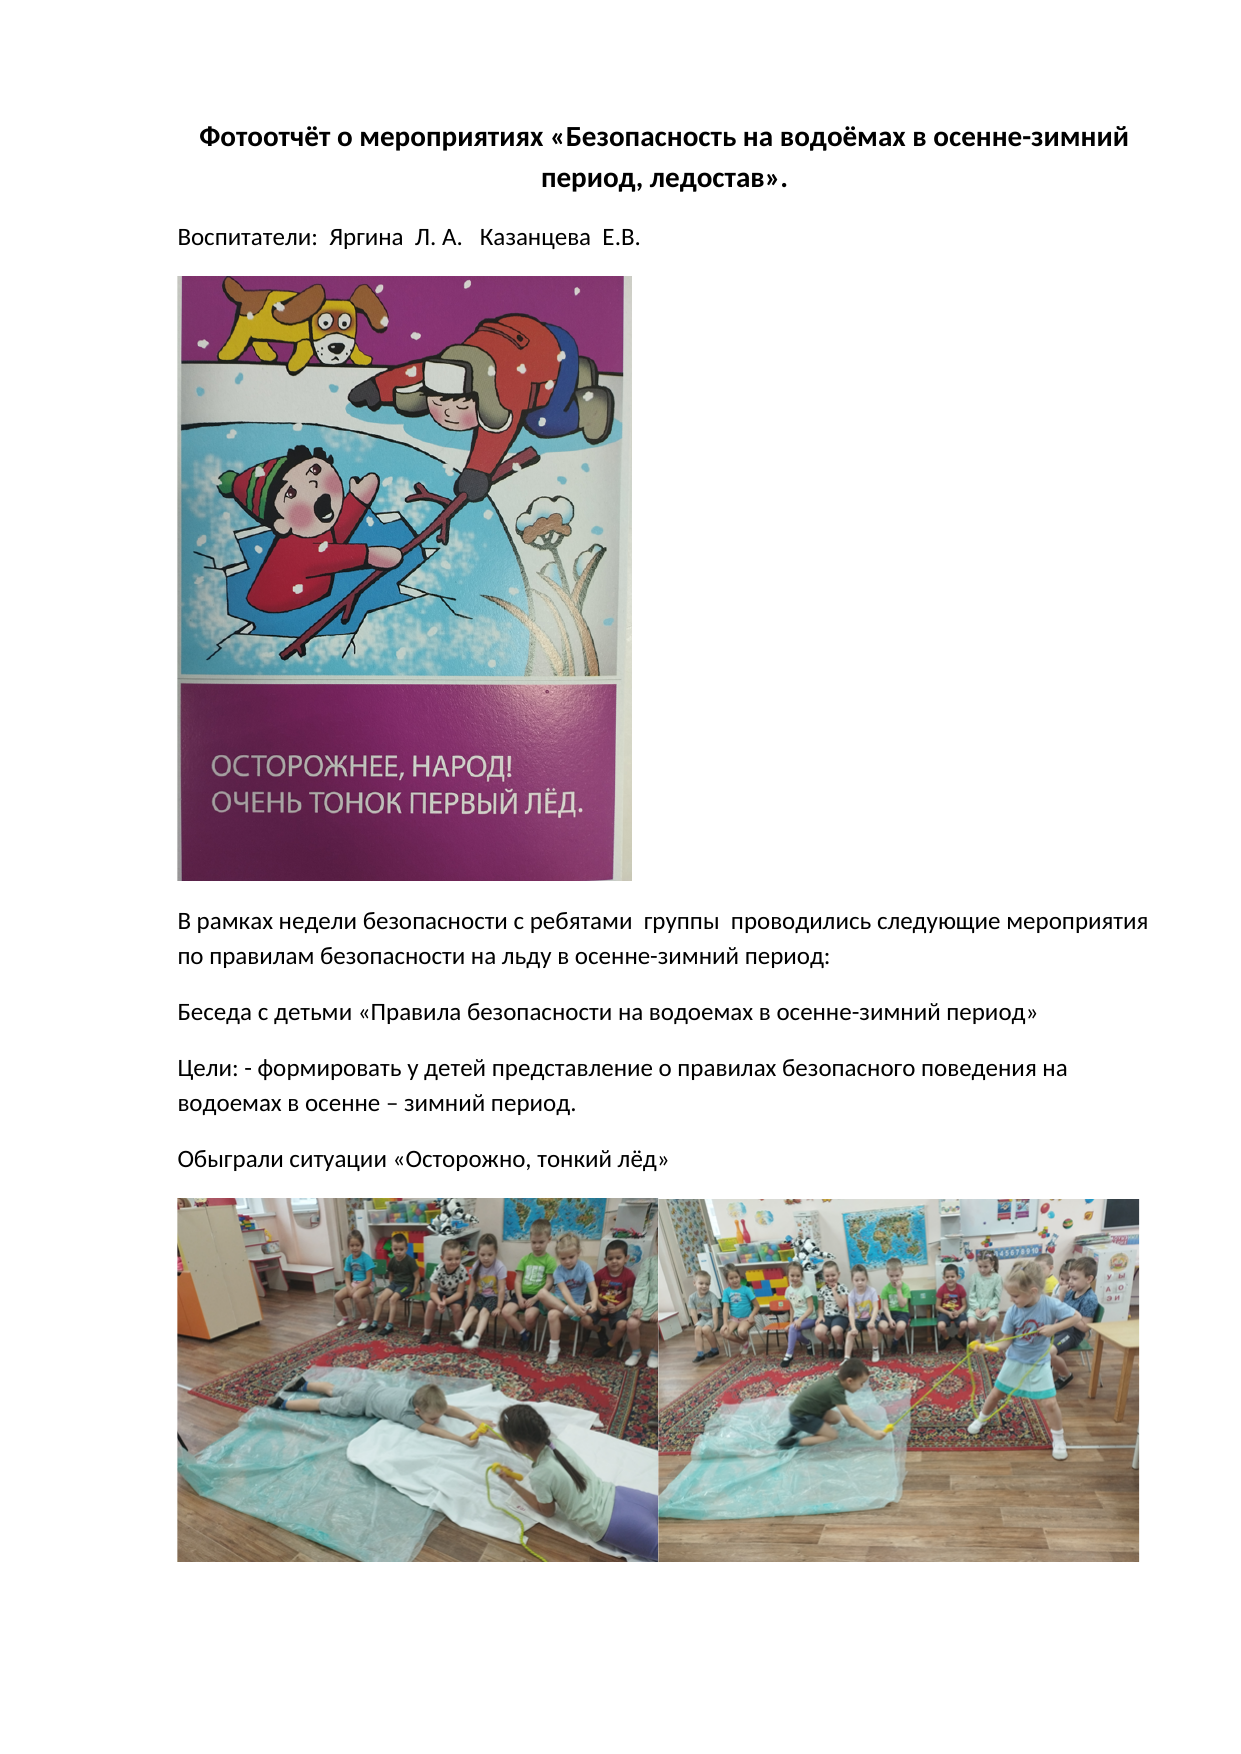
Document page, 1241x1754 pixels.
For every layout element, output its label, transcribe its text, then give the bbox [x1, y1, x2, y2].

text Цели: - формировать у детей представление о правилах безопасного поведения на водоемах в осенне – зимний период. [177, 1052, 1152, 1117]
picture [177, 1198, 1140, 1562]
picture [177, 276, 632, 881]
text В рамках недели безопасности с ребятами группы проводились следующие мероприятия по правилам безопасности на льду в осенне-зимний период: [177, 905, 1152, 971]
text Обыграли ситуации «Осторожно, тонкий лёд» [177, 1143, 1152, 1173]
text Воспитатели: Яргина Л. А. Казанцева Е.В. [177, 221, 1152, 251]
text Беседа с детьми «Правила безопасности на водоемах в осенне-зимний период» [177, 996, 1152, 1027]
text Фотоотчёт о мероприятиях «Безопасность на водоёмах в осенне-зимний период, ледостав». [177, 118, 1152, 195]
